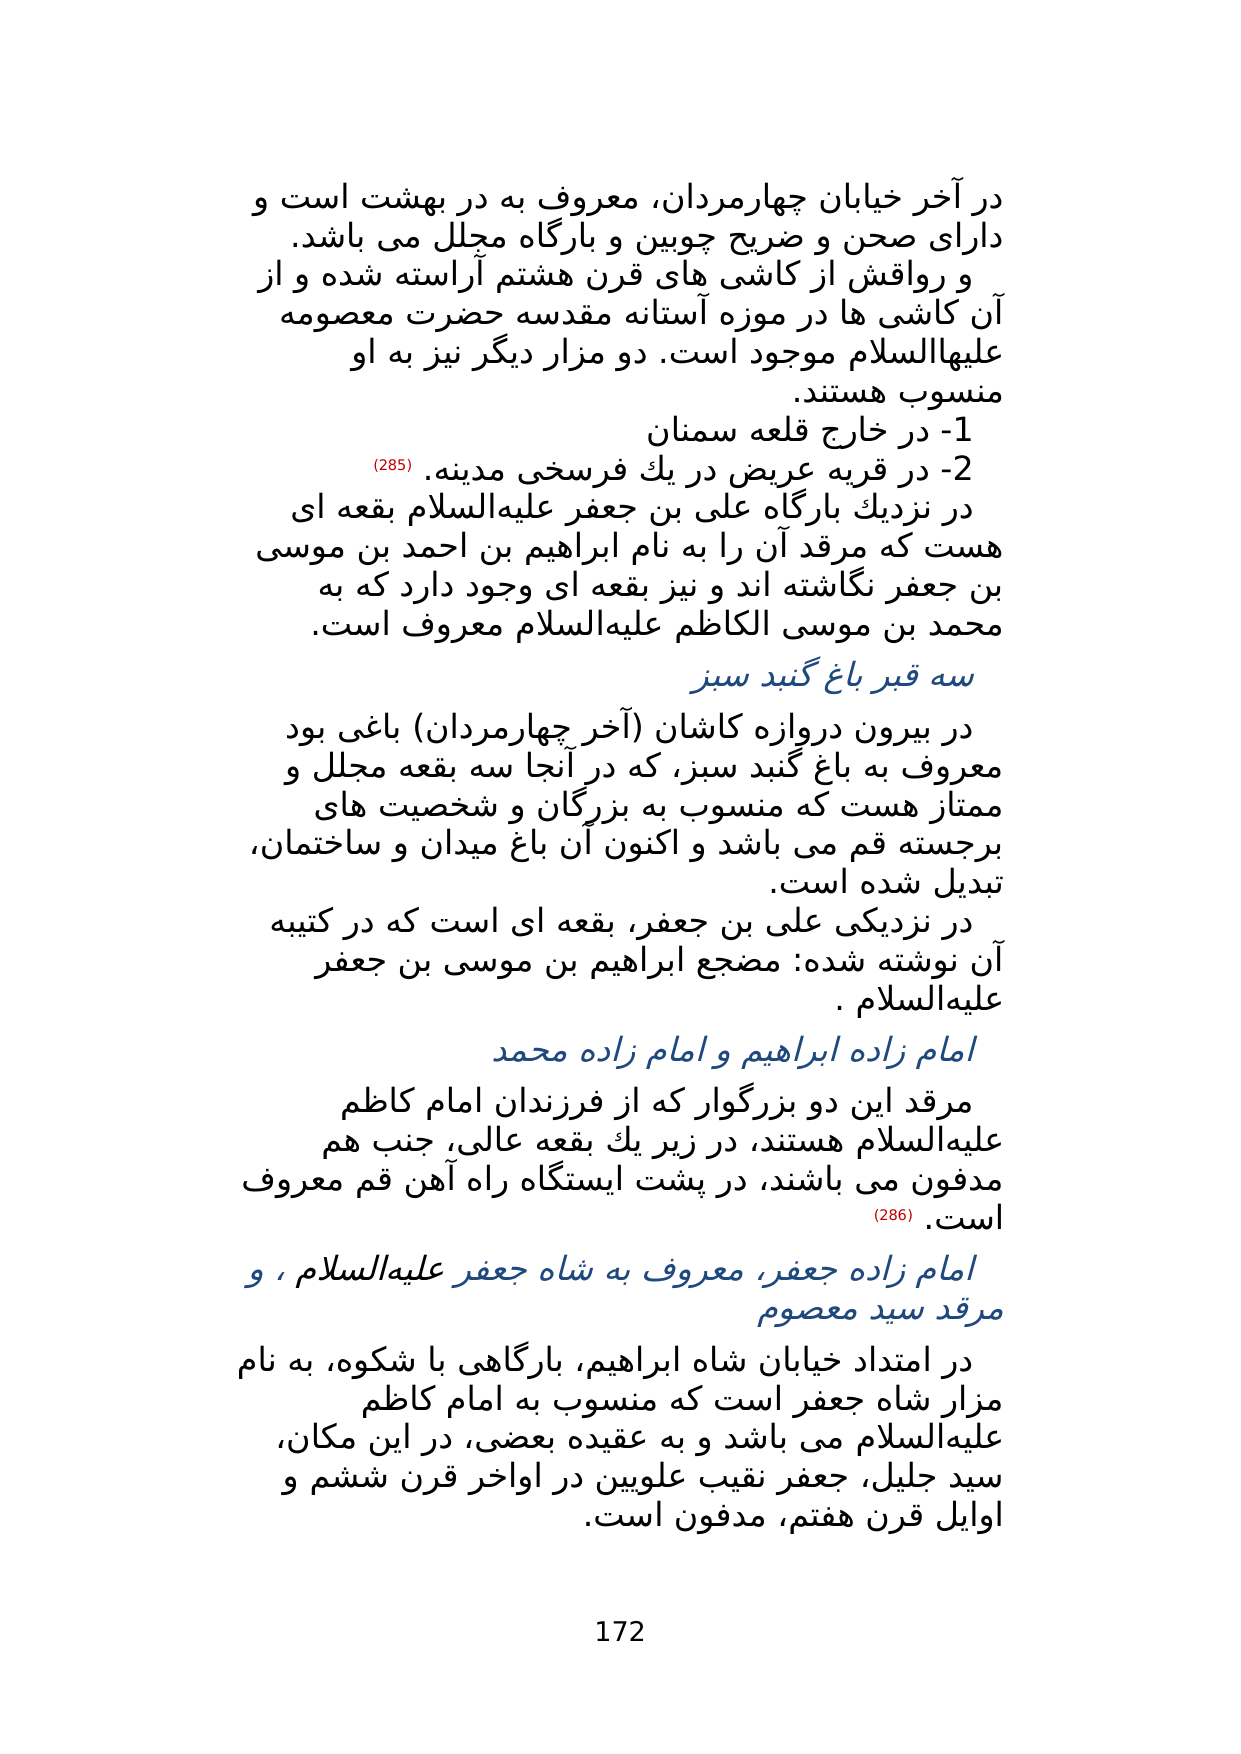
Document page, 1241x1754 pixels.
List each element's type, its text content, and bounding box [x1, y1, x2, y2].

subtitle امام زاده جعفر، معروف به شاه جعفر عليه‌السلام ، و مرقد سيد معصوم [236, 1250, 1004, 1328]
subtitle امام زاده ابراهيم و امام زاده محمد [236, 1031, 1004, 1069]
text در نزديك بارگاه على بن جعفر عليه‌السلام بقعه اى هست كه مرقد آن را به نام ابراهيم بن احمد بن موسى بن جعفر نگاشته اند و نيز بقعه اى وجود دارد كه به محمد بن موسى الكاظم عليه‌السلام معروف است. [236, 488, 1004, 643]
text و رواقش از كاشى هاى قرن هشتم آراسته شده و از آن كاشى ها در موزه آستانه مقدسه حضرت معصومه عليها‌السلام موجود است. دو مزار ديگر نيز به او منسوب هستند. [236, 255, 1004, 410]
subtitle سه قبر باغ گنبد سبز [236, 656, 1004, 695]
text 1- در خارج قلعه سمنان [236, 410, 1004, 449]
text در امتداد خيابان شاه ابراهيم، بارگاهى با شكوه، به نام مزار شاه جعفر است كه منسوب به امام كاظم عليه‌السلام مى باشد و به عقيده بعضى، در اين مكان، سيد جليل، جعفر نقيب علويين در اواخر قرن ششم و اوايل قرن هفتم، مدفون است. [236, 1340, 1004, 1534]
text در نزديكى على بن جعفر، بقعه اى است كه در كتيبه آن نوشته شده: مضجع ابراهيم بن موسى بن جعفر عليه‌السلام . [236, 902, 1004, 1018]
text مرقد اين دو بزرگوار كه از فرزندان امام كاظم عليه‌السلام هستند، در زير يك بقعه عالى، جنب هم مدفون مى باشند، در پشت ايستگاه راه آهن قم معروف است. (286) [236, 1082, 1004, 1237]
text در بيرون دروازه كاشان (آخر چهارمردان) باغى بود معروف به باغ گنبد سبز، كه در آنجا سه بقعه مجلل و ممتاز هست كه منسوب به بزرگان و شخصيت هاى برجسته قم مى باشد و اكنون آن باغ ميدان و ساختمان، تبديل شده است. [236, 707, 1004, 902]
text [236, 177, 1004, 255]
text 2- در قريه عريض در يك فرسخى مدينه. (285) [236, 449, 1004, 488]
